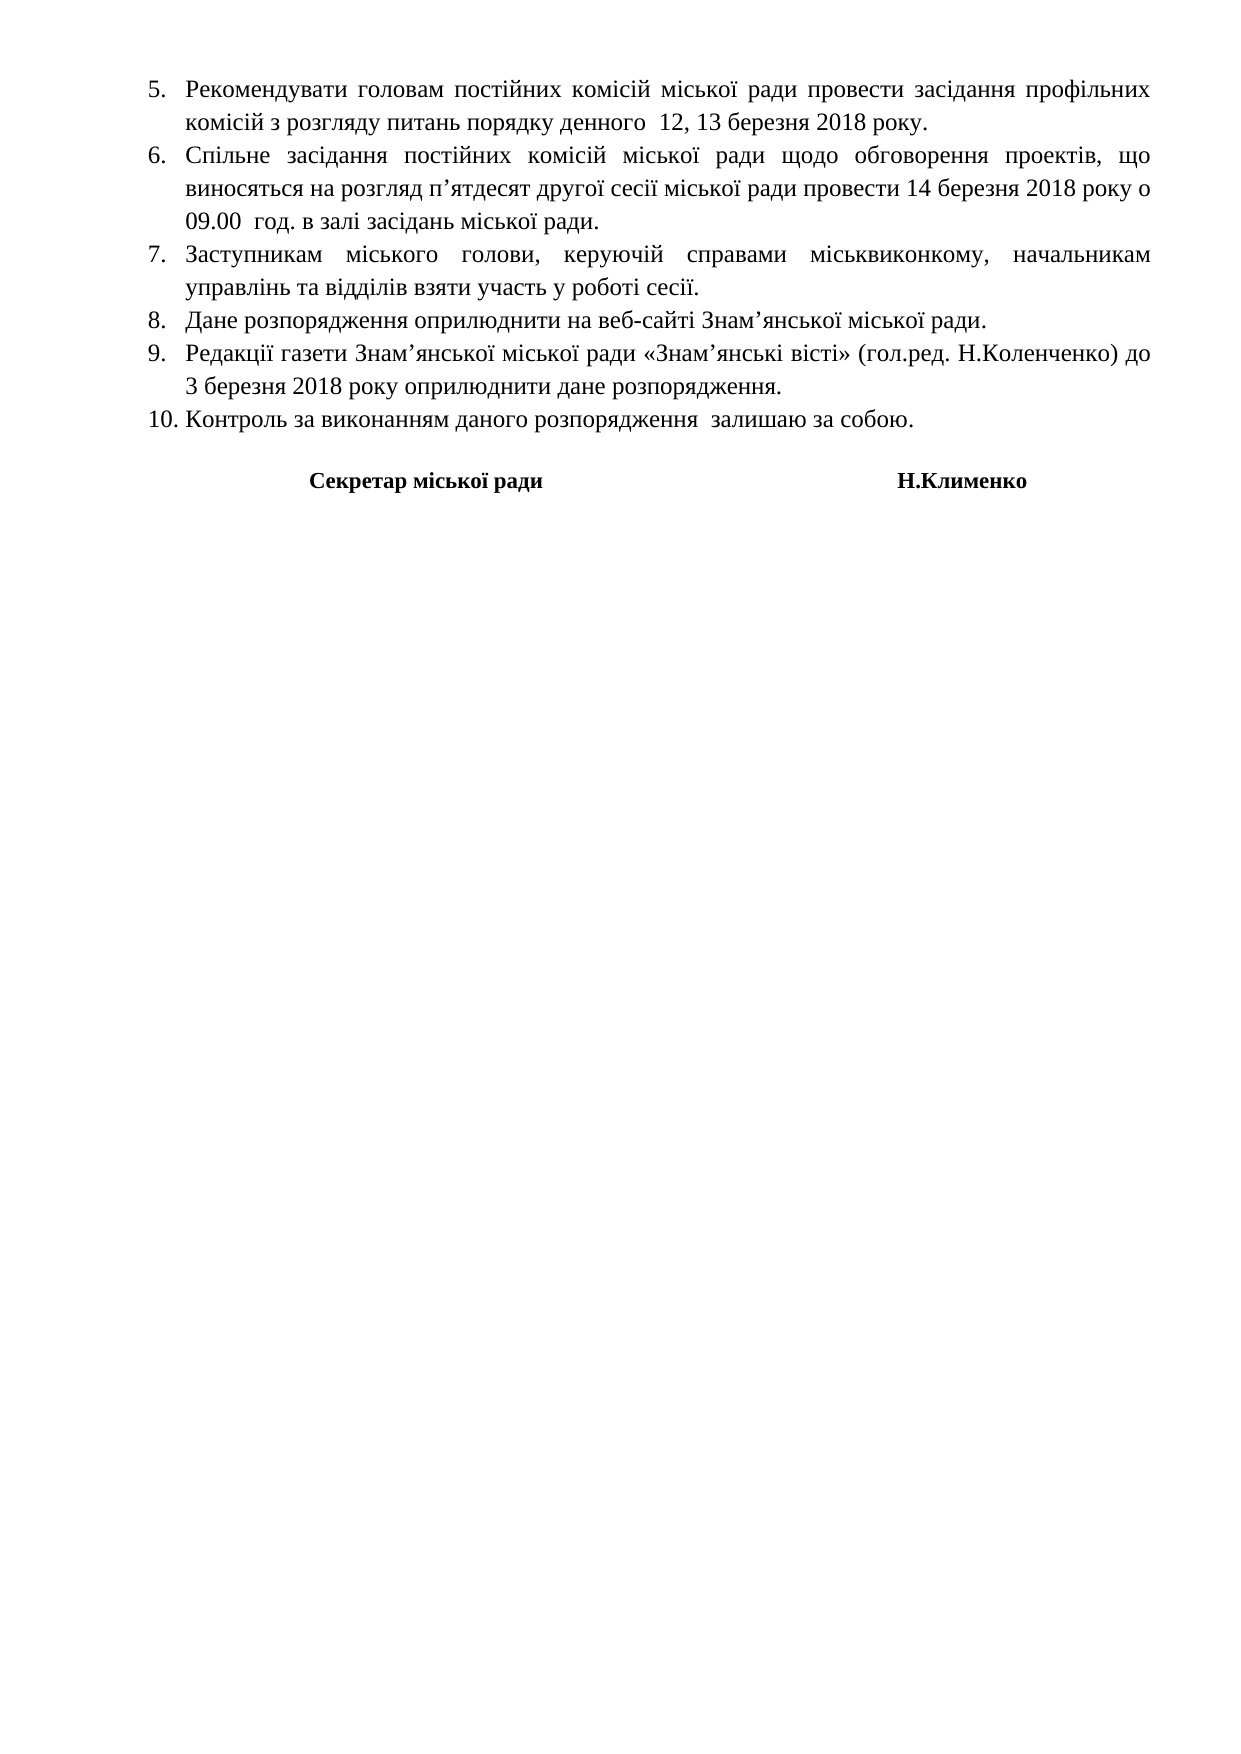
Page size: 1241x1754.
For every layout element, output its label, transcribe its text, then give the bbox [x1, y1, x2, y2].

list Заступникам міського голови, керуючій справами міськвиконкому, начальникам управлінь та відділів взяти участь у роботі сесії. [148, 239, 1152, 301]
list Спільне засідання постійних комісій міської ради щодо обговорення проектів, що виносяться на розгляд п’ятдесят другої сесії міської ради провести 14 березня 2018 року о 09.00 год. в залі засідань міської ради. [148, 140, 1152, 235]
list Секретар міської ради Н.Клименко [185, 467, 1152, 494]
list Контроль за виконанням даного розпорядження залишаю за собою. [148, 404, 1152, 433]
list Рекомендувати головам постійних комісій міської ради провести засідання профільних комісій з розгляду питань порядку денного 12, 13 березня 2018 року. [148, 74, 1152, 136]
list Редакції газети Знам’янської міської ради «Знам’янські вісті» (гол.ред. Н.Коленченко) до 3 березня 2018 року оприлюднити дане розпорядження. [148, 338, 1152, 400]
list Дане розпорядження оприлюднити на веб-сайті Знам’янської міської ради. [148, 305, 1152, 334]
